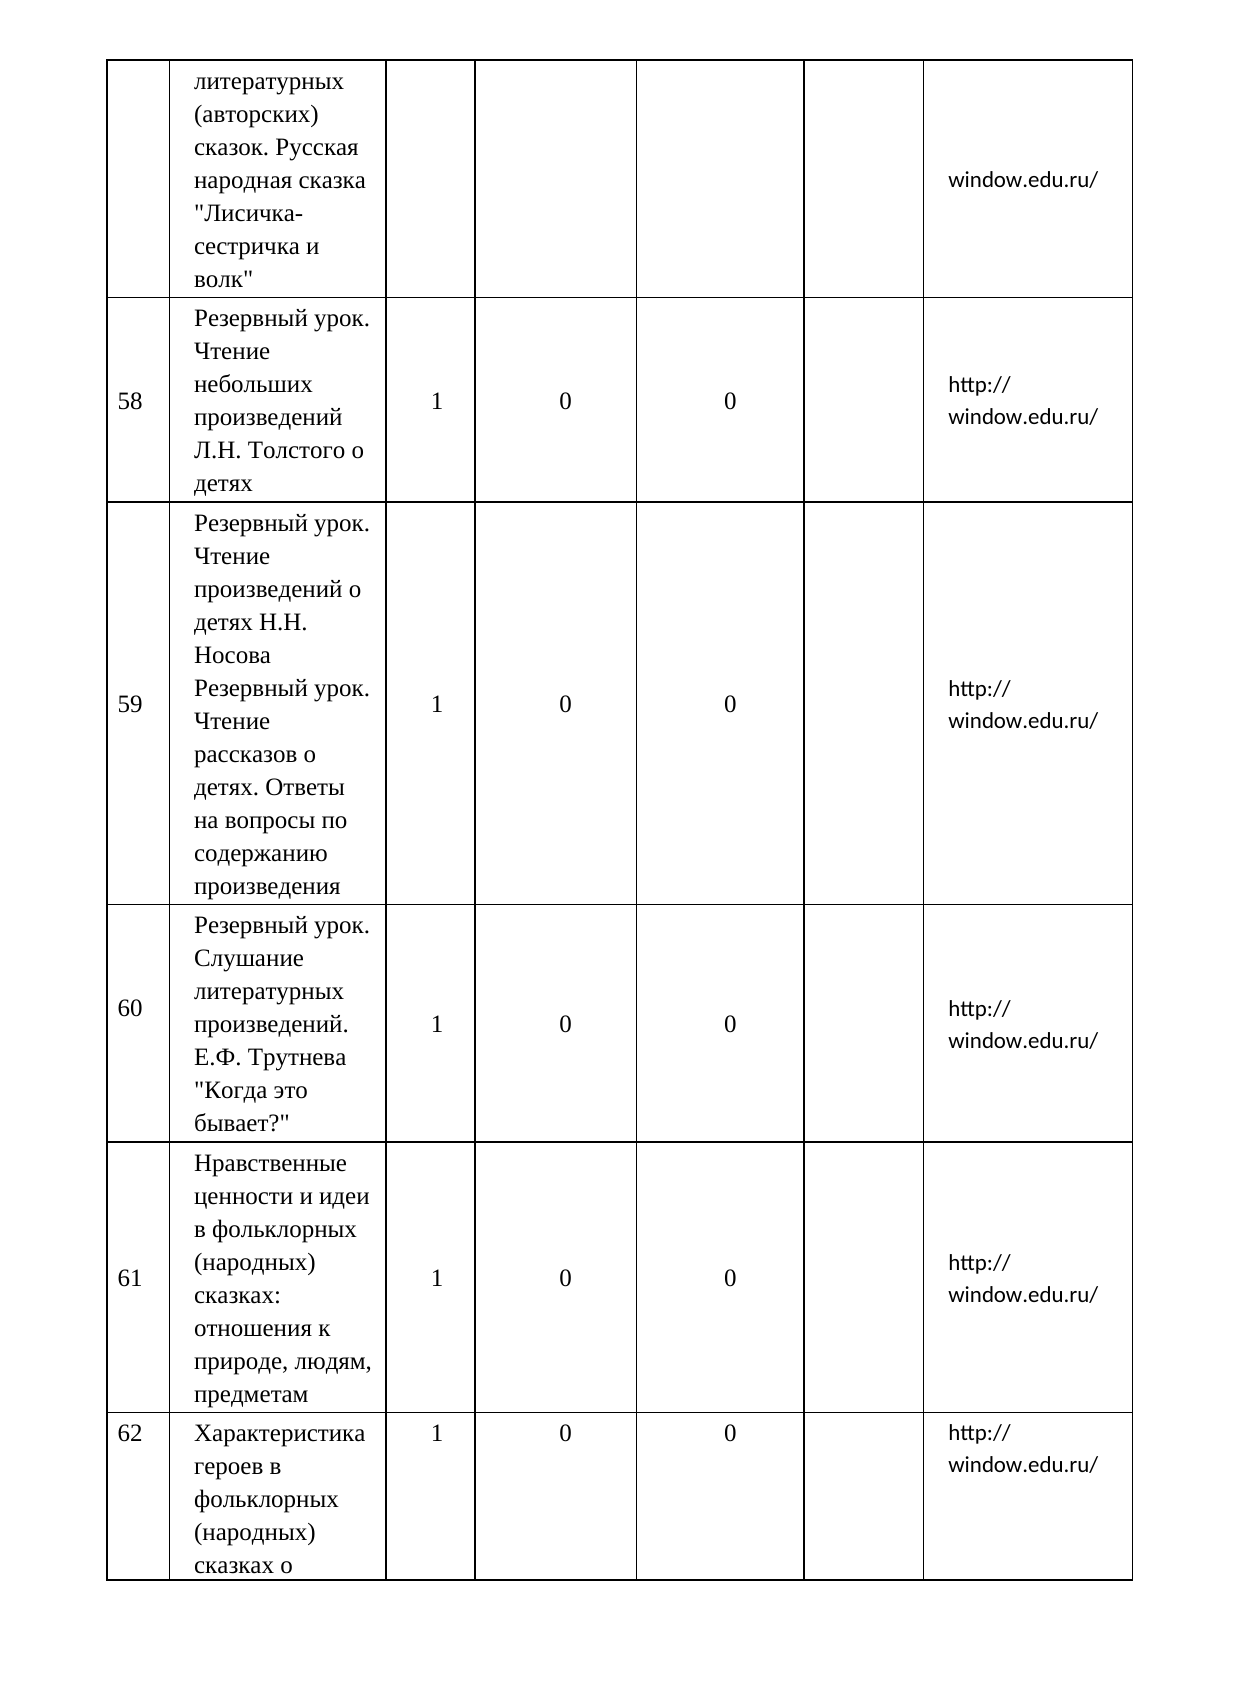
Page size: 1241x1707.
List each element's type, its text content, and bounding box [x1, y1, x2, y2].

table_cell 59 [108, 503, 169, 904]
table_cell [805, 61, 923, 297]
table_cell 60 [108, 905, 169, 1141]
table_cell 0 [637, 1143, 803, 1412]
table_cell 0 [476, 503, 636, 904]
table_cell [805, 1413, 923, 1579]
table_cell http://window.edu.ru/ [924, 503, 1132, 904]
table_cell 61 [108, 1143, 169, 1412]
table_cell 0 [637, 1413, 803, 1579]
table_cell 1 [387, 298, 474, 501]
table_cell 1 [387, 503, 474, 904]
table_cell 0 [637, 905, 803, 1141]
table_cell 57 [108, 61, 169, 297]
table_cell 0 [637, 61, 803, 297]
table_cell 1 [387, 1143, 474, 1412]
table_cell Нравственные ценности и идеи в фольклорных (народных) сказках: отношения к природе, людям, предметам [170, 1143, 385, 1412]
table_cell 0 [637, 503, 803, 904]
table_cell 1 [387, 1413, 474, 1579]
table_cell [805, 1143, 923, 1412]
table_cell Резервный урок. Чтение произведений о детях Н.Н. Носова Резервный урок. Чтение рассказов о детях. Ответы на вопросы по содержанию произведения [170, 503, 385, 904]
table_cell 0 [637, 298, 803, 501]
table_cell 1 [387, 905, 474, 1141]
table_cell http://window.edu.ru/ [924, 1143, 1132, 1412]
table_cell 0 [476, 1413, 636, 1579]
table_cell http://window.edu.ru/ [924, 905, 1132, 1141]
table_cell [924, 61, 1132, 297]
table_cell [805, 503, 923, 904]
table_cell 62 [108, 1413, 169, 1579]
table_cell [924, 1413, 1132, 1579]
table_cell http://window.edu.ru/ [924, 298, 1132, 501]
table_cell [805, 905, 923, 1141]
table_cell 0 [476, 905, 636, 1141]
table_cell 0 [476, 1143, 636, 1412]
table_cell Резервный урок. Слушание литературных произведений. Е.Ф. Трутнева "Когда это бывает?" [170, 905, 385, 1141]
table_cell [805, 298, 923, 501]
table_cell 0 [476, 61, 636, 297]
table_cell 58 [108, 298, 169, 501]
table_cell Резервный урок. Чтение небольших произведений Л.Н. Толстого о детях [170, 298, 385, 501]
table_cell 0 [476, 298, 636, 501]
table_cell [170, 1413, 385, 1579]
table_cell 1 [387, 61, 474, 297]
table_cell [170, 61, 385, 297]
